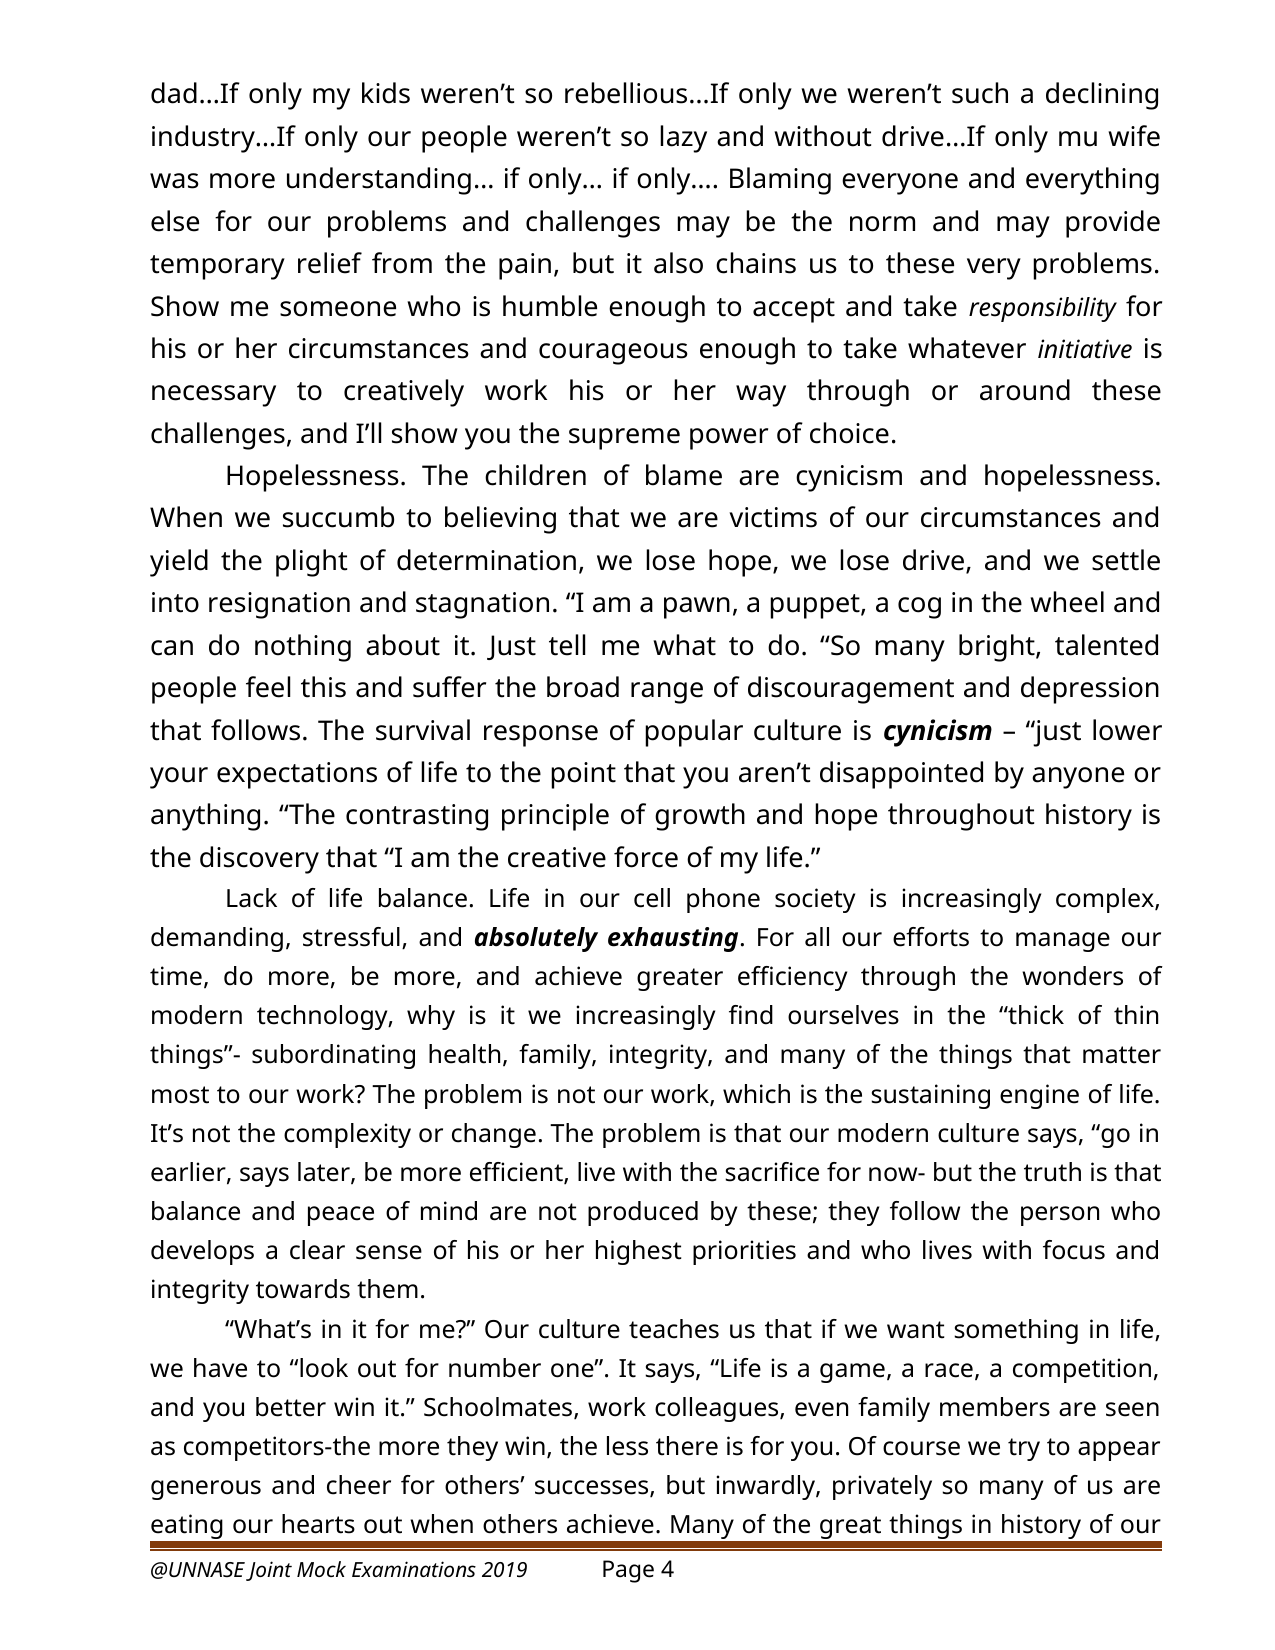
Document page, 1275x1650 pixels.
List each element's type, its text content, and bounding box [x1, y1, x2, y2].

text Lack of life balance. Life in our cell phone society is increasingly complex, demanding, stressful, and absolutely exhausting. For all our efforts to manage our time, do more, be more, and achieve greater efficiency through the wonders of modern technology, why is it we increasingly find ourselves in the “thick of thin things”- subordinating health, family, integrity, and many of the things that matter most to our work? The problem is not our work, which is the sustaining engine of life. It’s not the complexity or change. The problem is that our modern culture says, “go in earlier, says later, be more efficient, live with the sacrifice for now- but the truth is that balance and peace of mind are not produced by these; they follow the person who develops a clear sense of his or her highest priorities and who lives with focus and integrity towards them. [150, 881, 1162, 1306]
text Hopelessness. The children of blame are cynicism and hopelessness. When we succumb to believing that we are victims of our circumstances and yield the plight of determination, we lose hope, we lose drive, and we settle into resignation and stagnation. “I am a pawn, a puppet, a cog in the wheel and can do nothing about it. Just tell me what to do. “So many bright, talented people feel this and suffer the broad range of discouragement and depression that follows. The survival response of popular culture is cynicism – “just lower your expectations of life to the point that you aren’t disappointed by anyone or anything. “The contrasting principle of growth and hope throughout history is the discovery that “I am the creative force of my life.” [150, 457, 1162, 875]
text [150, 75, 1162, 451]
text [150, 1311, 1162, 1541]
